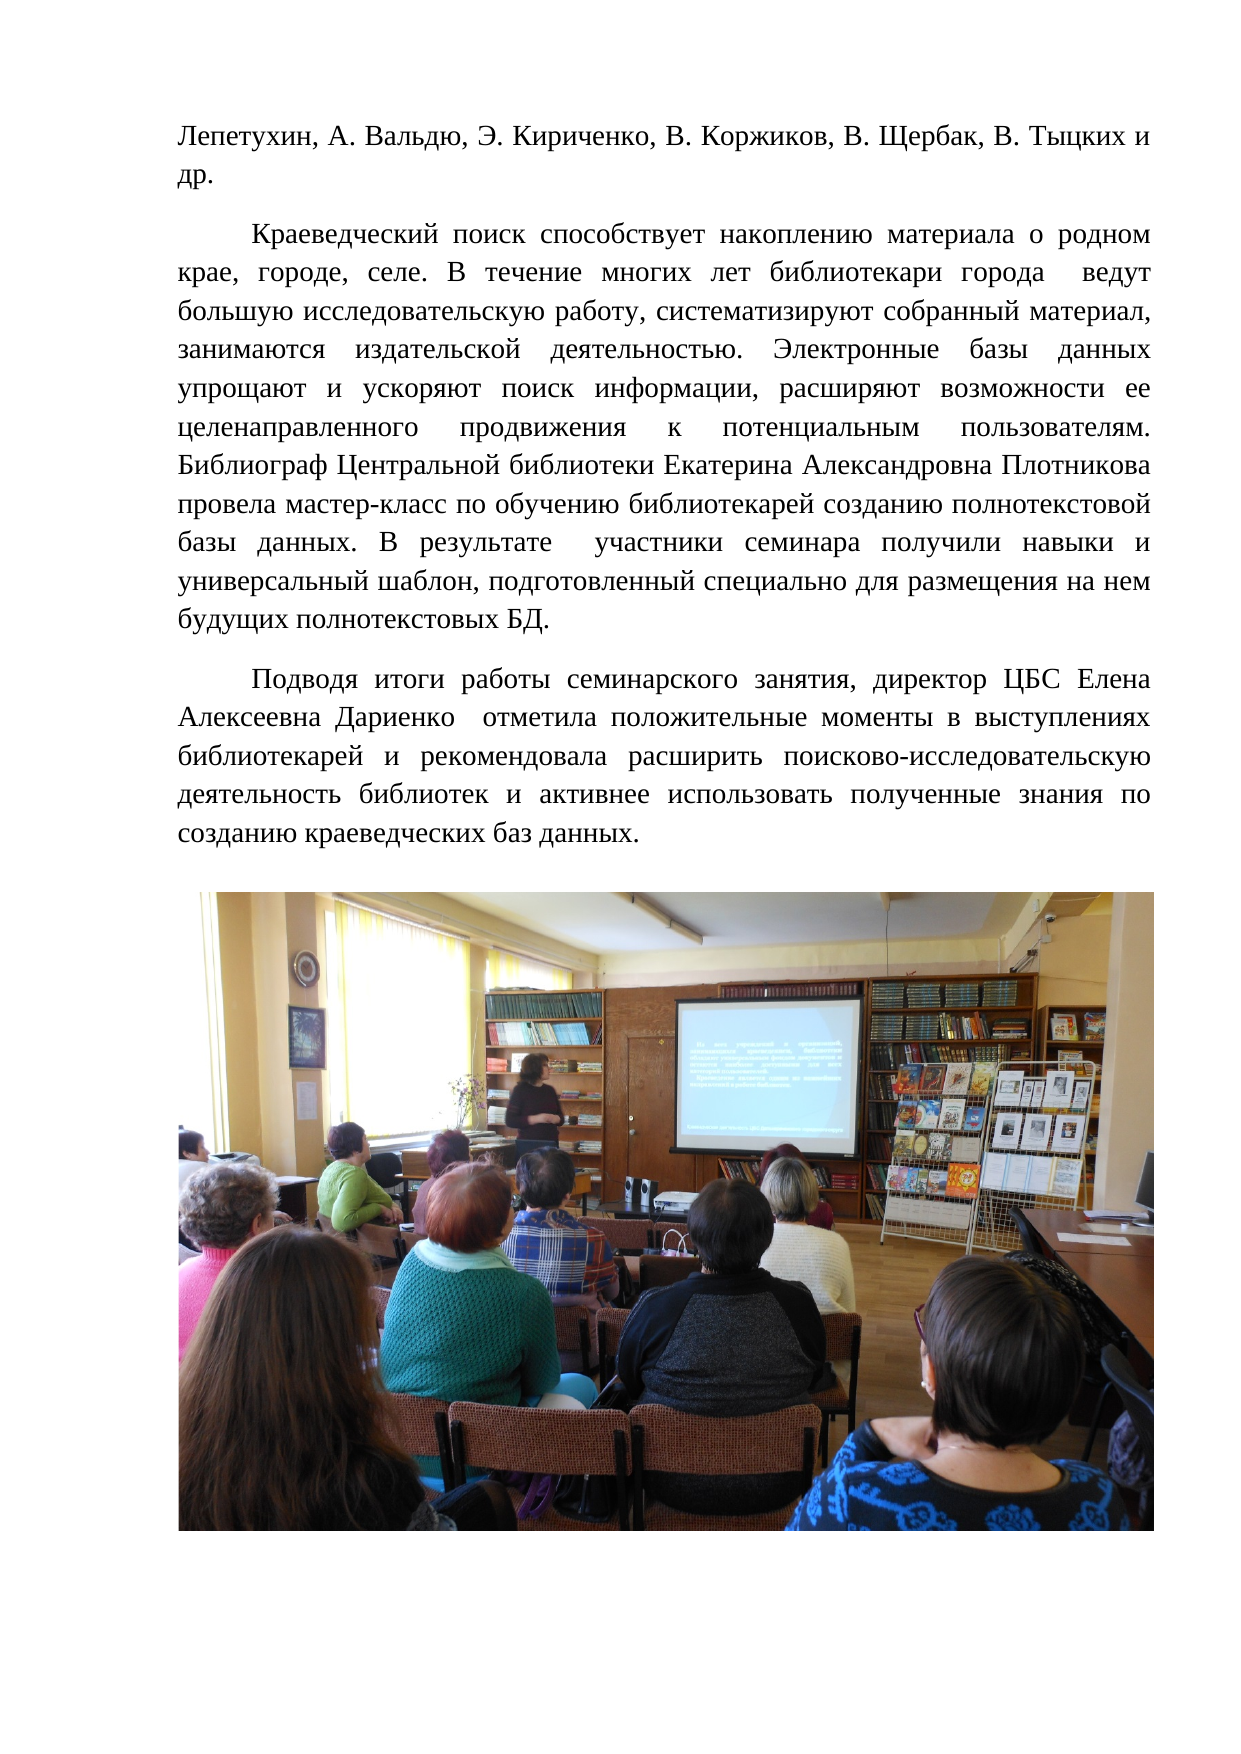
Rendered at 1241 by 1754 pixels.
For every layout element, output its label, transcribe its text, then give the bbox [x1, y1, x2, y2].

text Подводя итоги работы семинарского занятия, директор ЦБС Елена Алексеевна Дариенко отметила положительные моменты в выступлениях библиотекарей и рекомендовала расширить поисково-исследовательскую деятельность библиотек и активнее использовать полученные знания по созданию краеведческих баз данных. [177, 661, 1152, 848]
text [177, 118, 1152, 190]
text Краеведческий поиск способствует накоплению материала о родном крае, городе, селе. В течение многих лет библиотекари города ведут большую исследовательскую работу, систематизируют собранный материал, занимаются издательской деятельностью. Электронные базы данных упрощают и ускоряют поиск информации, расширяют возможности ее целенаправленного продвижения к потенциальным пользователям. Библиограф Центральной библиотеки Екатерина Александровна Плотникова провела мастер-класс по обучению библиотекарей созданию полнотекстовой базы данных. В результате участники семинара получили навыки и универсальный шаблон, подготовленный специально для размещения на нем будущих полнотекстовых БД. [177, 216, 1152, 635]
picture [178, 892, 1154, 1531]
